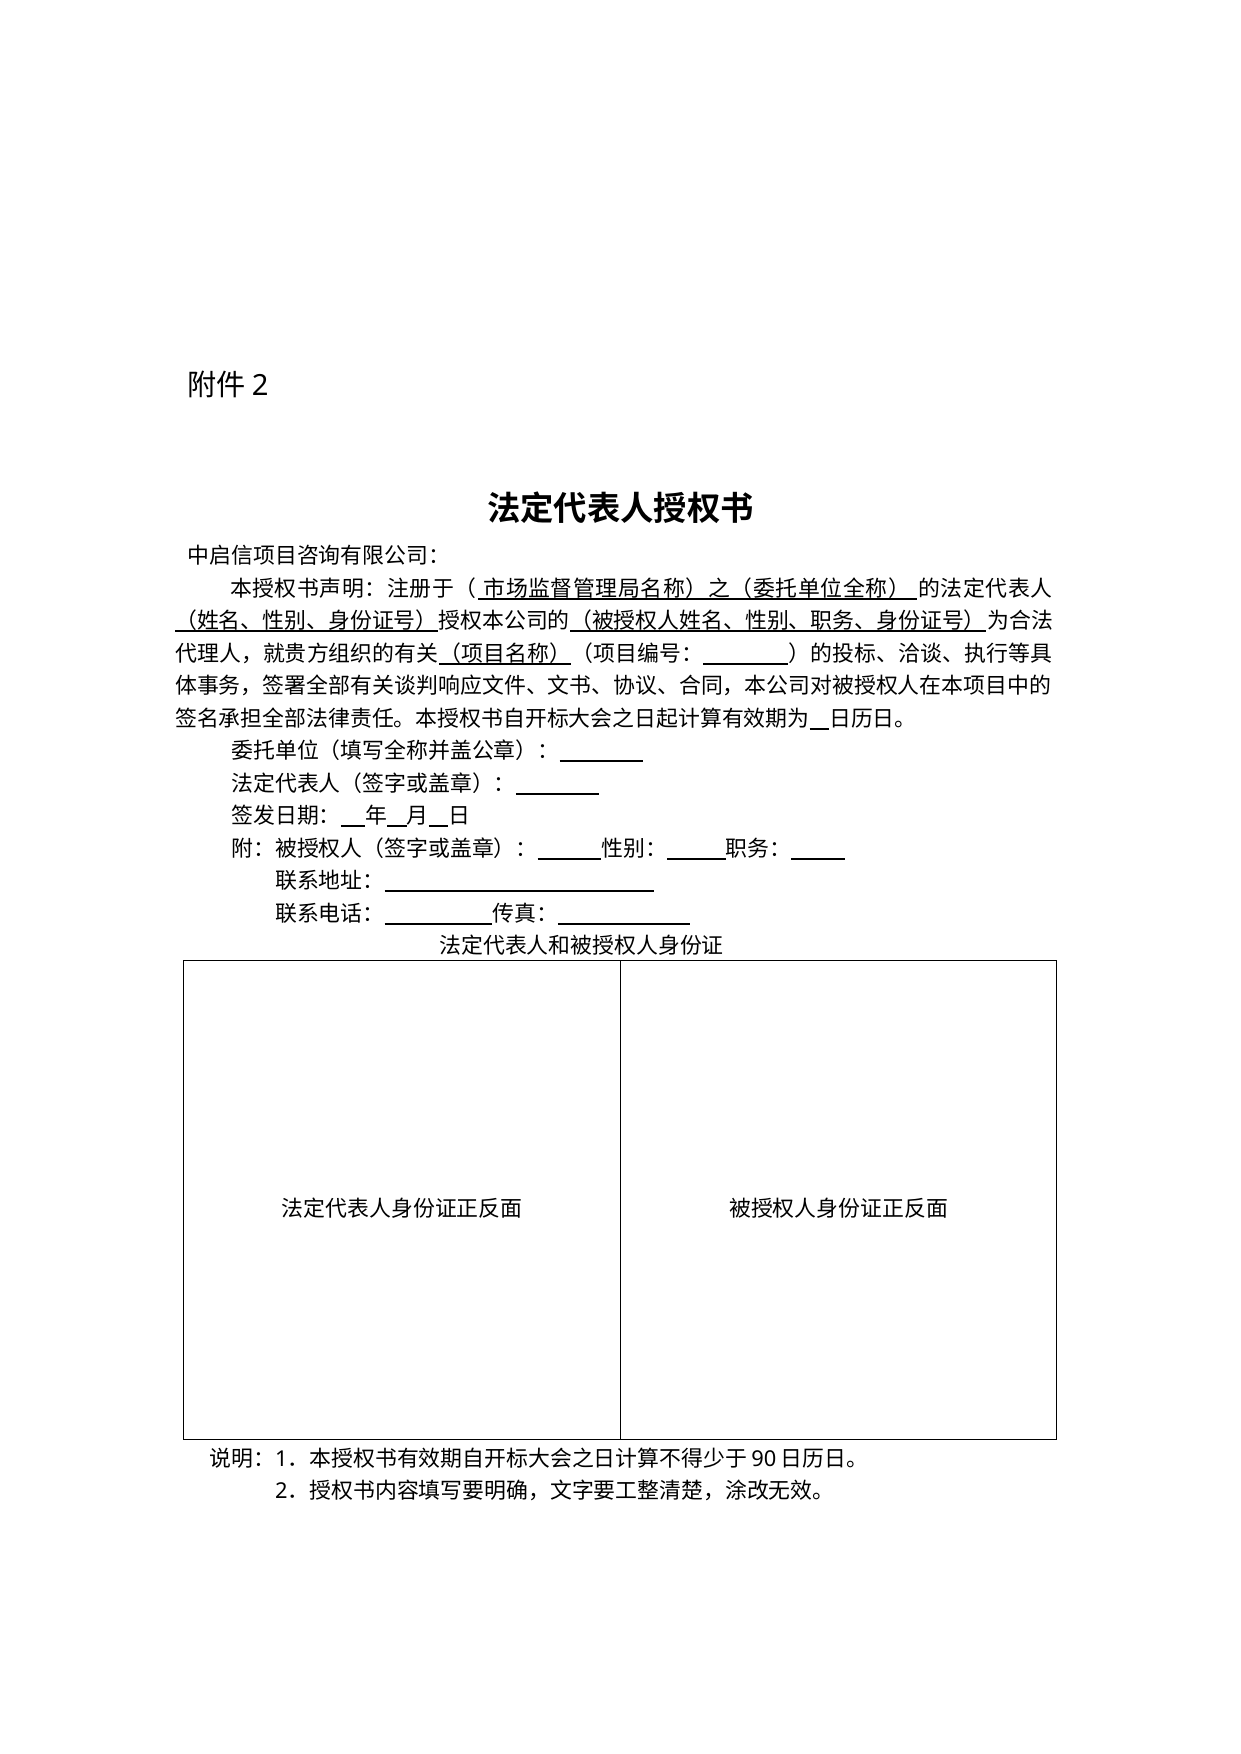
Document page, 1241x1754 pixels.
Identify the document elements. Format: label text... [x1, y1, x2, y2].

text 附：被授权人（签字或盖章）： 性别： 职务： [187, 830, 1053, 863]
text 委托单位（填写全称并盖公章）： [187, 733, 1053, 765]
table_header 被授权人身份证正反面 [621, 961, 1056, 1439]
text 法定代表人（签字或盖章）： [187, 765, 1053, 798]
text 法定代表人和被授权人身份证 [187, 928, 1053, 960]
text 2．授权书内容填写要明确，文字要工整清楚，涂改无效。 [187, 1473, 1053, 1505]
text 法定代表人授权书 [187, 473, 1053, 538]
subtitle 附件2 [187, 350, 1053, 415]
text 联系电话： 传真： [187, 895, 1053, 928]
text 中启信项目咨询有限公司： [187, 538, 1053, 570]
text 联系地址： [187, 863, 1053, 895]
text 说明：1．本授权书有效期自开标大会之日计算不得少于90日历日。 [187, 1440, 1053, 1473]
text 本授权书声明：注册于（ 市场监督管理局名称）之（委托单位全称） 的法定代表人（姓名、性别、身份证号）授权本公司的（被授权人姓名、性别、职务、身份证号）为合法代理人，就贵方组织的有关（项目名称）（项目编号： ）的投标、洽谈、执行等具体事务，签署全部有关谈判响应文件、文书、协议、合同，本公司对被授权人在本项目中的签名承担全部法律责任。本授权书自开标大会之日起计算有效期为 日历日。 [175, 570, 1053, 733]
table_header 法定代表人身份证正反面 [184, 961, 620, 1439]
text 签发日期： 年 月 日 [187, 798, 1053, 830]
